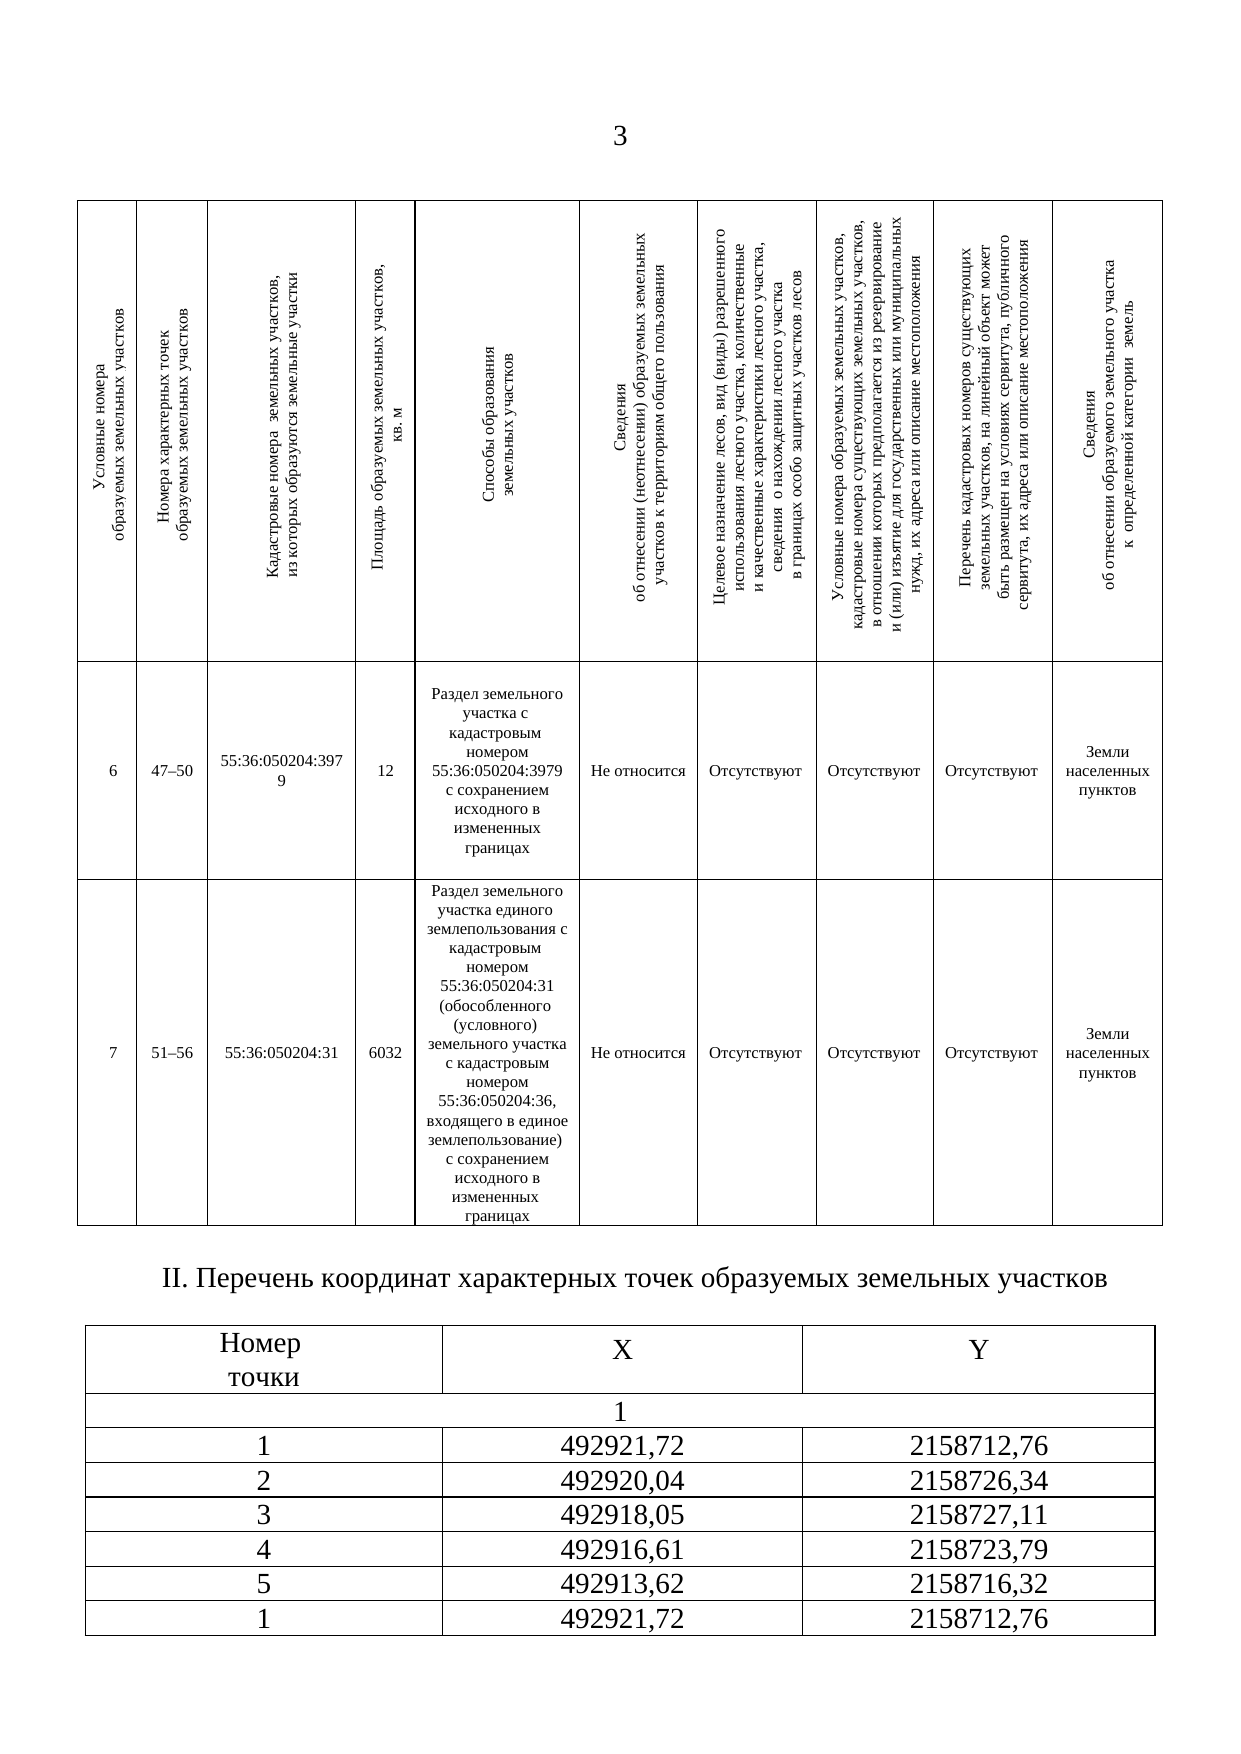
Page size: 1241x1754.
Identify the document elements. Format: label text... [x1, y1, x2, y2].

table_header Сведения об отнесении образуемого земельного участка к определенной категории земель [1053, 201, 1162, 661]
table_header Целевое назначение лесов, вид (виды) разрешенного использования лесного участка, количественные и качественные характеристики лесного участка, сведения о нахождении лесного участка в границах особо защитных участков лесов [698, 201, 816, 661]
table_cell 2158716,32 [803, 1567, 1154, 1600]
table_cell 5 [86, 1567, 442, 1600]
table_cell 492920,04 [443, 1463, 802, 1496]
table_cell 7 [78, 880, 136, 1225]
table_cell 492918,05 [443, 1498, 802, 1531]
table_cell 55:36:050204:3979 [208, 662, 355, 879]
table_cell Раздел земельного участка единого землепользования с кадастровым номером 55:36:050204:31 (обособленного (условного) земельного участка с кадастровым номером 55:36:050204:36, входящего в единое землепользование) с сохранением исходного в измененных границах [416, 880, 579, 1225]
table_cell 51–56 [137, 880, 207, 1225]
table_cell 6 [78, 662, 136, 879]
table_cell 12 [356, 662, 414, 879]
table_cell 55:36:050204:31 [208, 880, 355, 1225]
table_cell Раздел земельного участка с кадастровым номером 55:36:050204:3979 с сохранением исходного в измененных границах [416, 662, 579, 879]
table_header Номер точки [86, 1326, 442, 1393]
table_cell 2158727,11 [803, 1498, 1154, 1531]
text II. Перечень координат характерных точек образуемых земельных участков [118, 1260, 1152, 1293]
table_cell 6032 [356, 880, 414, 1225]
table_header Y [803, 1326, 1154, 1393]
table_cell 2158723,79 [803, 1532, 1154, 1566]
table_cell Отсутствуют [934, 662, 1052, 879]
table_cell Отсутствуют [698, 880, 816, 1225]
table_cell Не относится [580, 880, 697, 1225]
table_header Номера характерных точек образуемых земельных участков [137, 201, 207, 661]
table_cell 1 [86, 1394, 1154, 1427]
table_cell 4 [86, 1532, 442, 1566]
table_cell Не относится [580, 662, 697, 879]
table_cell Отсутствуют [934, 880, 1052, 1225]
table_header Сведения об отнесении (неотнесении) образуемых земельных участков к территориям общего пользования [580, 201, 697, 661]
table_cell Отсутствуют [698, 662, 816, 879]
table_header Площадь образуемых земельных участков, кв. м [356, 201, 414, 661]
table_cell 492913,62 [443, 1567, 802, 1600]
table_cell 492916,61 [443, 1532, 802, 1566]
table_cell 2158726,34 [803, 1463, 1154, 1496]
table_header Условные номера образуемых земельных участков, кадастровые номера существующих земельных участков, в отношении которых предполагается из резервирование и (или) изъятие для государственных или муниципальных нужд, их адреса или описание местоположения [817, 201, 933, 661]
table_header Способы образования земельных участков [416, 201, 579, 661]
table_cell 2158712,76 [803, 1428, 1154, 1462]
table_cell Земли населенных пунктов [1053, 662, 1162, 879]
table_cell 492921,72 [443, 1601, 802, 1635]
table_cell 2 [86, 1463, 442, 1496]
table_cell Земли населенных пунктов [1053, 880, 1162, 1225]
table_header X [443, 1326, 802, 1393]
table_cell Отсутствуют [817, 880, 933, 1225]
table_cell 1 [86, 1428, 442, 1462]
table_cell 3 [86, 1498, 442, 1531]
table_cell 1 [86, 1601, 442, 1635]
table_header Кадастровые номера земельных участков, из которых образуются земельные участки [208, 201, 355, 661]
table_cell Отсутствуют [817, 662, 933, 879]
table_cell 47–50 [137, 662, 207, 879]
table_cell 2158712,76 [803, 1601, 1154, 1635]
table_header Условные номера образуемых земельных участков [78, 201, 136, 661]
table_header Перечень кадастровых номеров существующих земельных участков, на линейный объект может быть размещен на условиях сервитута, публичного сервитута, их адреса или описание местоположения [934, 201, 1052, 661]
table_cell 492921,72 [443, 1428, 802, 1462]
